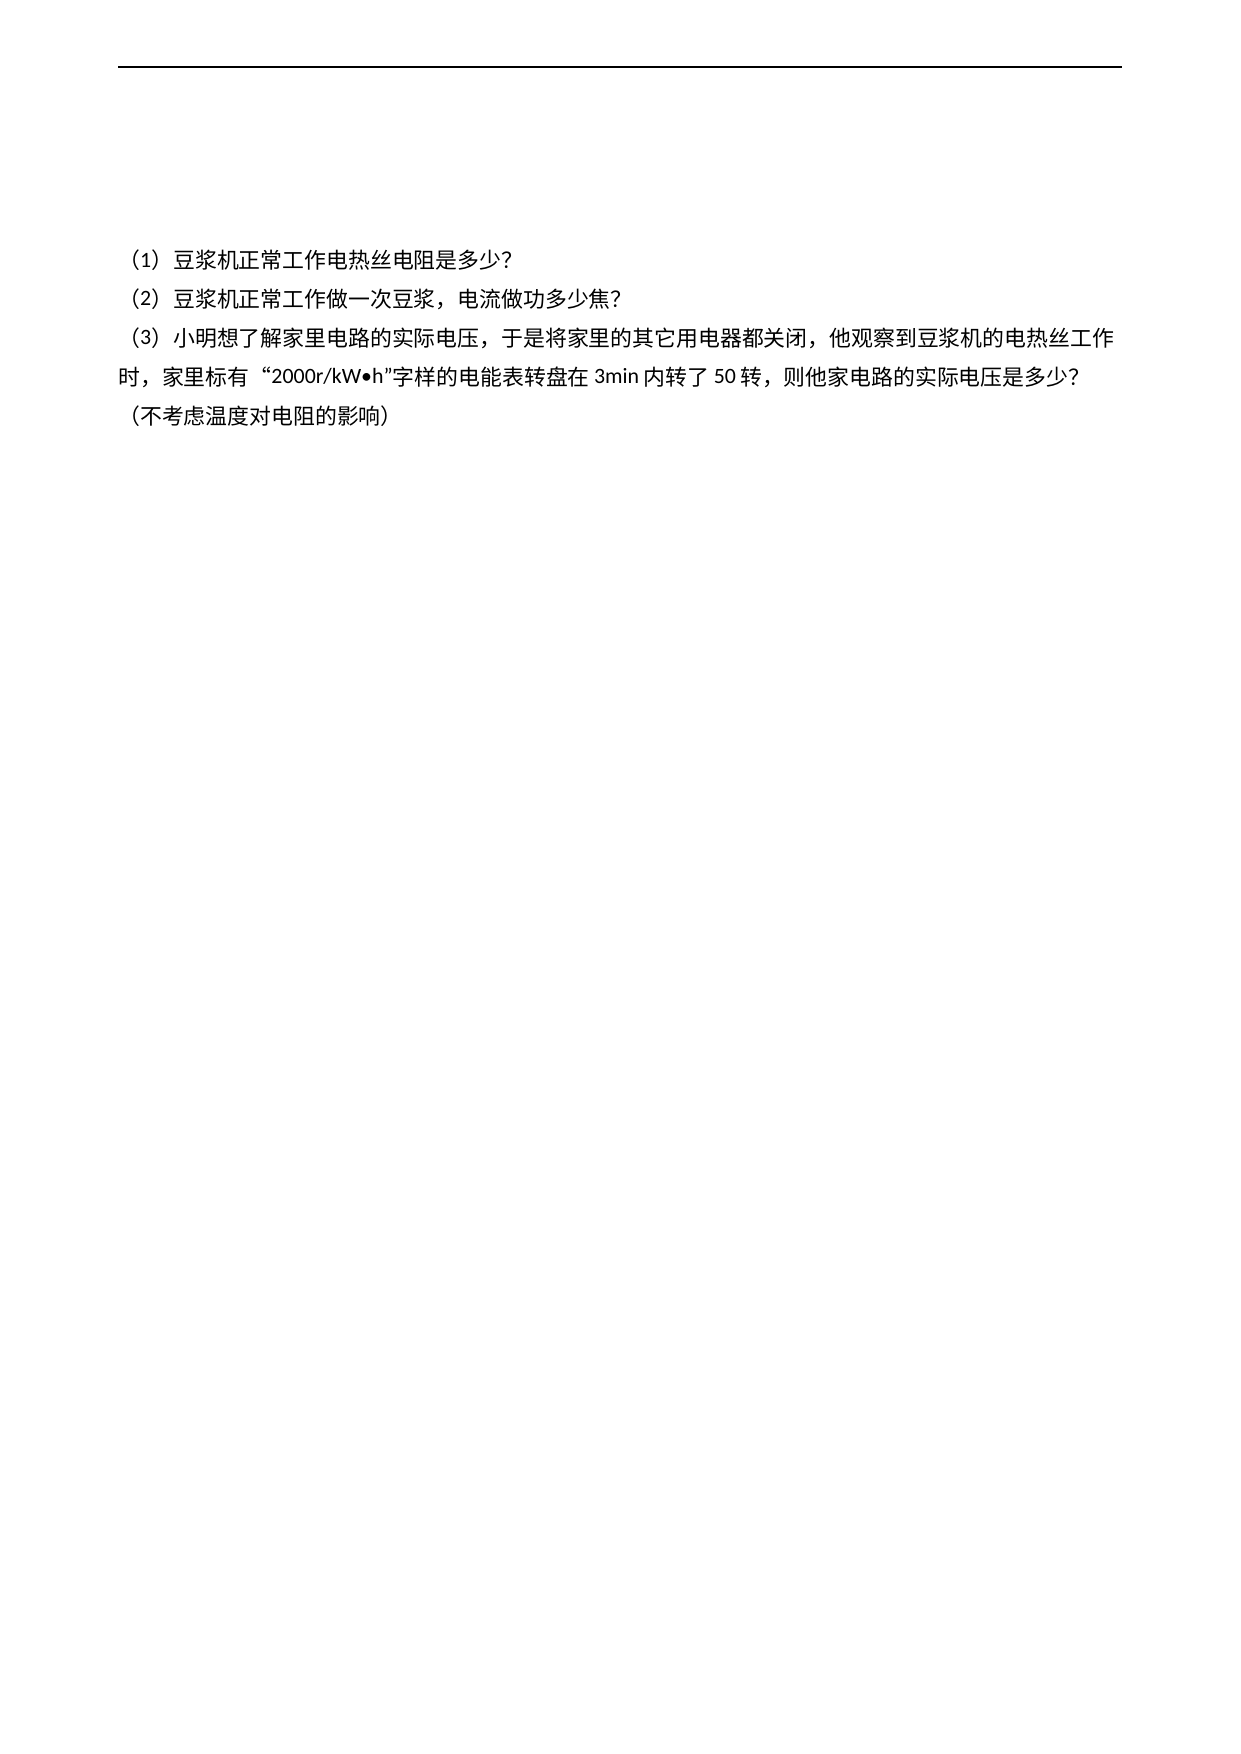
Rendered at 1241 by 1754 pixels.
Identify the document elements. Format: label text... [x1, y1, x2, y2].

text （2）豆浆机正常工作做一次豆浆，电流做功多少焦？ [118, 282, 1122, 314]
text （1）豆浆机正常工作电热丝电阻是多少？ [118, 243, 1122, 275]
text （3）小明想了解家里电路的实际电压，于是将家里的其它用电器都关闭，他观察到豆浆机的电热丝工作时，家里标有“2000r/kW•h”字样的电能表转盘在3min内转了50转，则他家电路的实际电压是多少？（不考虑温度对电阻的影响） [118, 320, 1122, 431]
